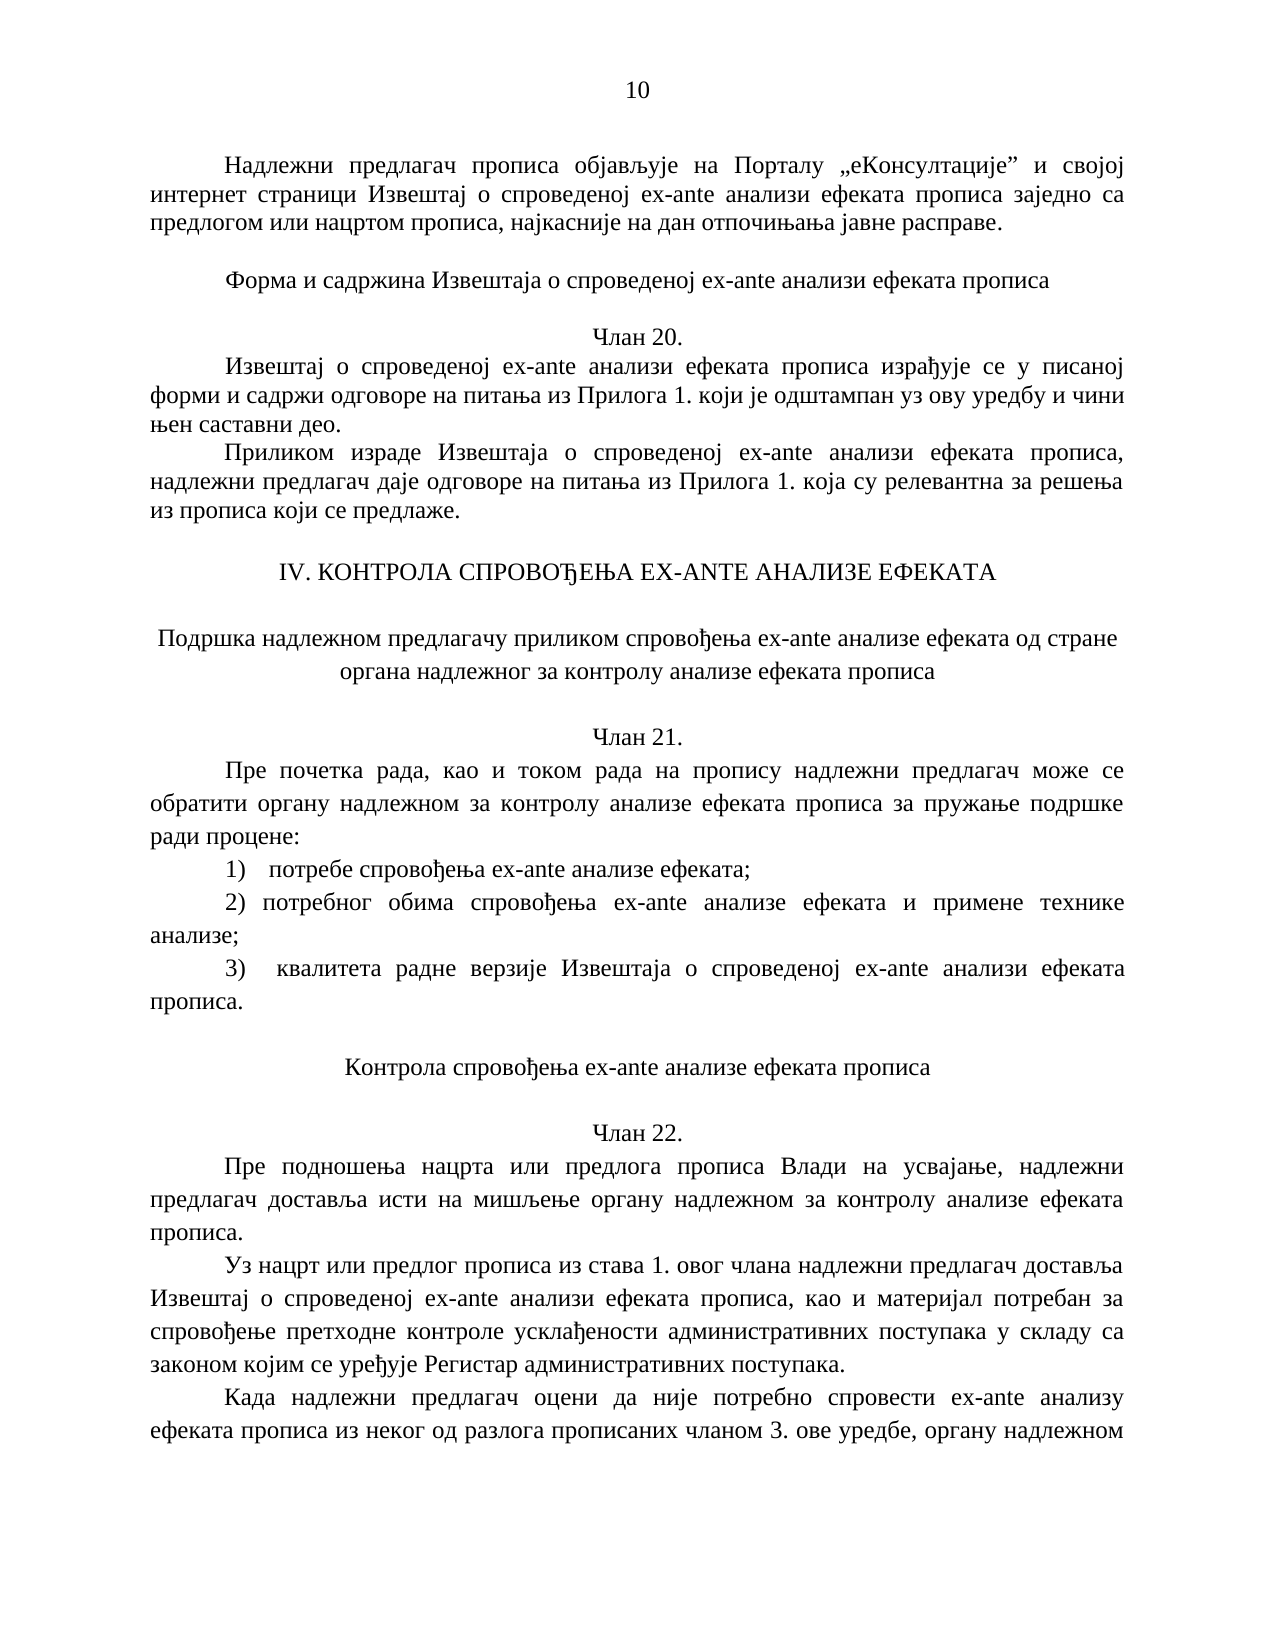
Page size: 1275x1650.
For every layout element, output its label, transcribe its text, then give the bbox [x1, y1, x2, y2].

text Извештај о спроведеној ex-ante анализи ефеката прописа израђује се у писаној форми и садржи одговоре на питања из Прилога 1. који је одштампан уз ову уредбу и чини њен саставни део. [150, 351, 1125, 437]
list потребе спровођења ex-ante анализе ефеката; [150, 854, 1125, 883]
text Форма и садржина Извештаја о спроведеној ex-ante анализи ефеката прописа [150, 265, 1125, 294]
text Уз нацрт или предлог прописа из става 1. овог члана надлежни предлагач доставља Извештај о спроведеној ex-ante анализи ефеката прописа, као и материјал потребан за спровођење претходне контроле усклађености административних поступака у складу са законом којим се уређује Регистар административних поступака. [150, 1250, 1125, 1378]
text Приликом израде Извештаја о спроведеној ex-ante анализи ефеката прописа, надлежни предлагач даје одговоре на питања из Прилога 1. која су релевантна за решења из прописа који се предлаже. [150, 437, 1125, 524]
list потребног обима спровођења ex-ante анализе ефеката и примене технике анализе; [150, 887, 1125, 949]
text Члан 20. [150, 322, 1125, 351]
text Пре подношења нацрта или предлога прописа Влади на усвајање, надлежни предлагач доставља исти на мишљење органу надлежном за контролу анализе ефеката прописа. [150, 1151, 1125, 1246]
text Надлежни предлагач прописа објављује на Порталу „еКонсултације” и својој интернет страници Извештај о спроведеној ex-ante анализи ефеката прописа заједно са предлогом или нацртом прописа, најкасније на дан отпочињања јавне расправе. [150, 150, 1125, 236]
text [150, 1382, 1125, 1444]
text Подршка надлежном предлагачу приликом спровођења ex-ante анализе ефеката од стране органа надлежног за контролу анализе ефеката прописа [150, 623, 1125, 684]
text Пре почетка рада, као и током рада на пропису надлежни предлагач може се обратити органу надлежном за контролу анализе ефеката прописа за пружање подршке ради процене: [150, 755, 1125, 850]
list квалитета радне верзије Извештаја о спроведеној ex-ante анализи ефеката прописа. [150, 953, 1125, 1015]
text Члан 21. [150, 722, 1125, 751]
text Контрола спровођења ex-ante анализе ефеката прописа [150, 1052, 1125, 1081]
text Члан 22. [150, 1118, 1125, 1147]
subtitle IV. КОНТРОЛА СПРОВОЂЕЊА EX-ANTE АНАЛИЗЕ ЕФЕКАТА [150, 557, 1125, 586]
